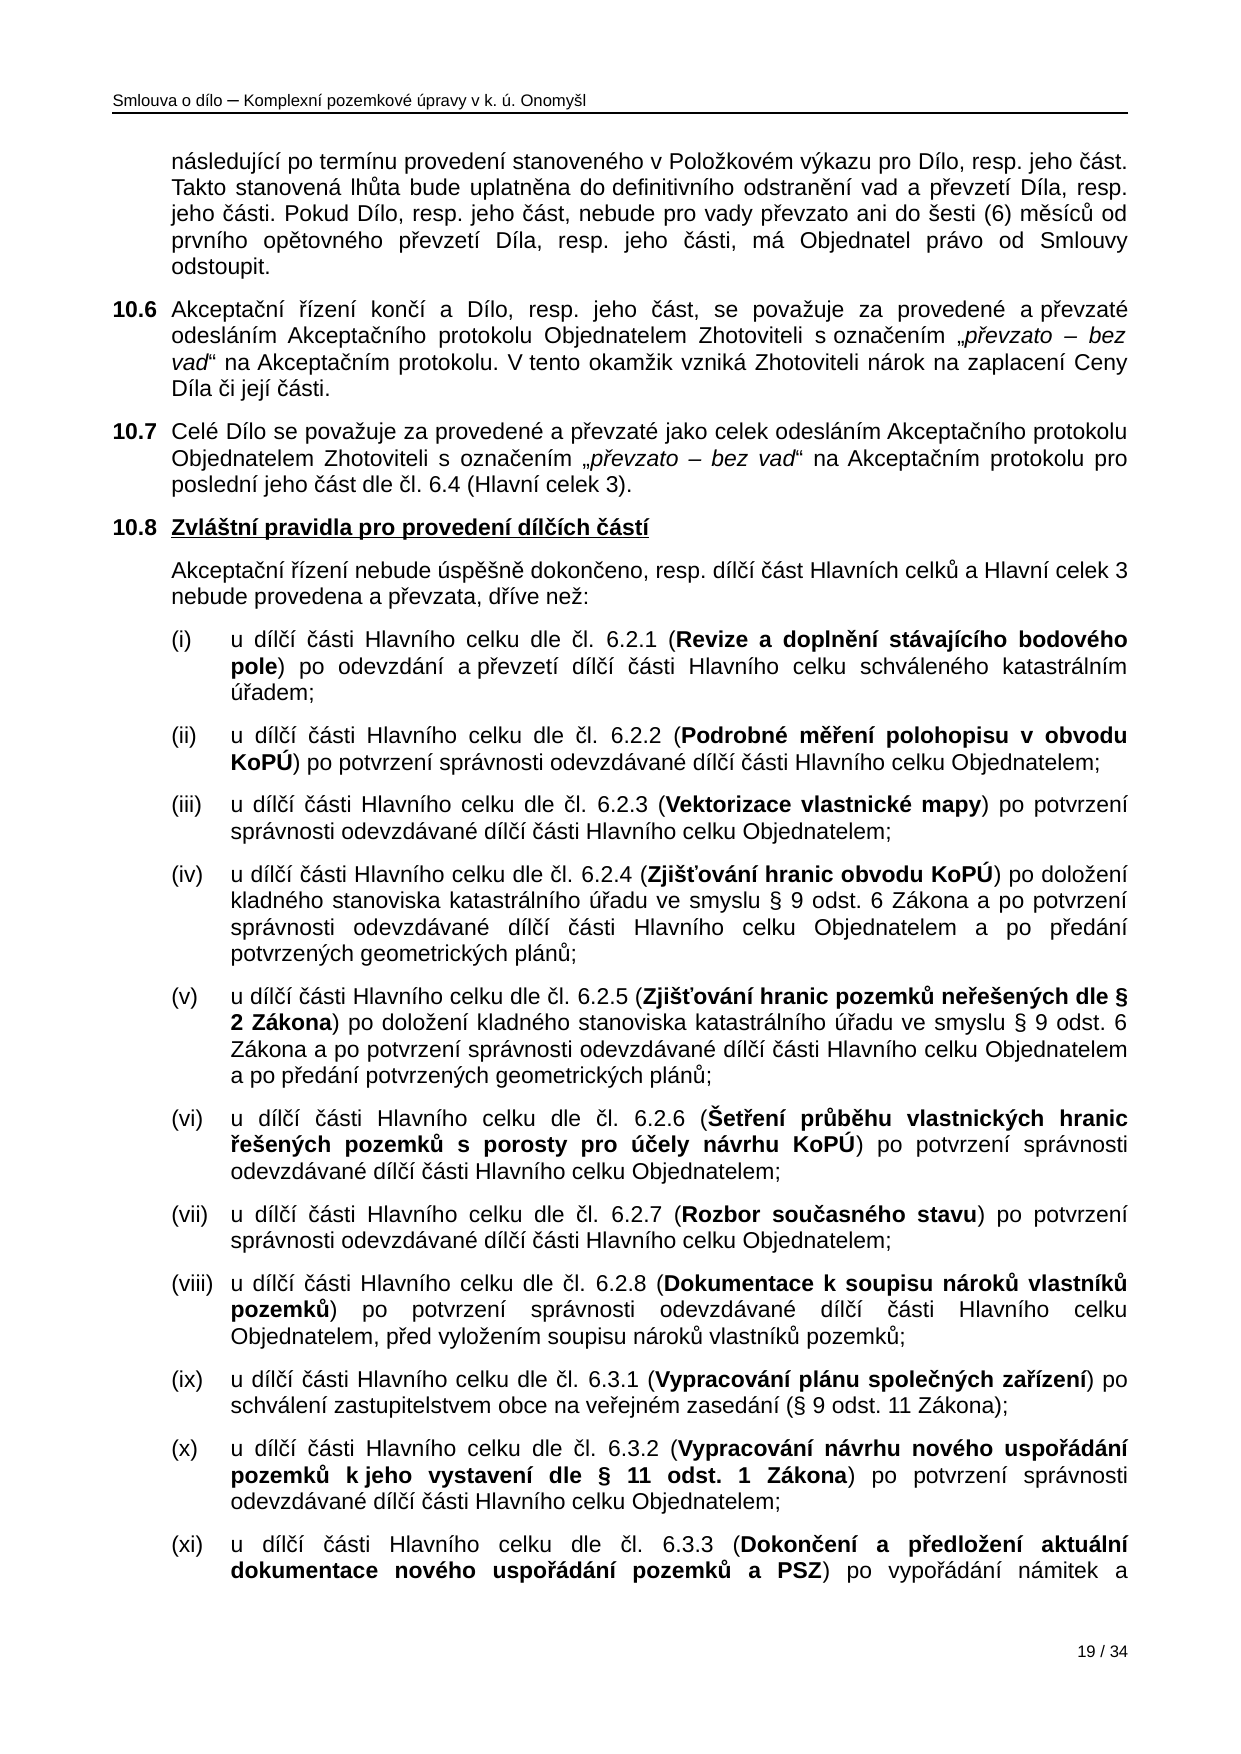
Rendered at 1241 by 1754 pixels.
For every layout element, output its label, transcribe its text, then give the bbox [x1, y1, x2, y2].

list Akceptační řízení nebude úspěšně dokončeno, resp. dílčí část Hlavních celků a Hlavní celek 3 nebude provedena a převzata, dříve než: [171, 557, 1128, 610]
list u dílčí části Hlavního celku dle čl. 6.3.2 (Vypracování návrhu nového uspořádání pozemků k jeho vystavení dle § 11 odst. 1 Zákona) po potvrzení správnosti odevzdávané dílčí části Hlavního celku Objednatelem; [171, 1435, 1128, 1514]
text Zvláštní pravidla pro provedení dílčích částí [112, 514, 1128, 540]
text Akceptační řízení končí a Dílo, resp. jeho část, se považuje za provedené a převzaté odesláním Akceptačního protokolu Objednatelem Zhotoviteli s označením „převzato – bez vad“ na Akceptačním protokolu. V tento okamžik vzniká Zhotoviteli nárok na zaplacení Ceny Díla či její části. [112, 296, 1128, 402]
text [112, 148, 1128, 279]
list u dílčí části Hlavního celku dle čl. 6.2.3 (Vektorizace vlastnické mapy) po potvrzení správnosti odevzdávané dílčí části Hlavního celku Objednatelem; [171, 791, 1128, 844]
list u dílčí části Hlavního celku dle čl. 6.2.4 (Zjišťování hranic obvodu KoPÚ) po doložení kladného stanoviska katastrálního úřadu ve smyslu § 9 odst. 6 Zákona a po potvrzení správnosti odevzdávané dílčí části Hlavního celku Objednatelem a po předání potvrzených geometrických plánů; [171, 861, 1128, 966]
list u dílčí části Hlavního celku dle čl. 6.2.7 (Rozbor současného stavu) po potvrzení správnosti odevzdávané dílčí části Hlavního celku Objednatelem; [171, 1201, 1128, 1253]
list u dílčí části Hlavního celku dle čl. 6.2.1 (Revize a doplnění stávajícího bodového pole) po odevzdání a převzetí dílčí části Hlavního celku schváleného katastrálním úřadem; [171, 626, 1128, 705]
list u dílčí části Hlavního celku dle čl. 6.2.6 (Šetření průběhu vlastnických hranic řešených pozemků s porosty pro účely návrhu KoPÚ) po potvrzení správnosti odevzdávané dílčí části Hlavního celku Objednatelem; [171, 1105, 1128, 1184]
list u dílčí části Hlavního celku dle čl. 6.3.1 (Vypracování plánu společných zařízení) po schválení zastupitelstvem obce na veřejném zasedání (§ 9 odst. 11 Zákona); [171, 1366, 1128, 1418]
list u dílčí části Hlavního celku dle čl. 6.2.2 (Podrobné měření polohopisu v obvodu KoPÚ) po potvrzení správnosti odevzdávané dílčí části Hlavního celku Objednatelem; [171, 722, 1128, 775]
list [171, 1531, 1128, 1584]
text Celé Dílo se považuje za provedené a převzaté jako celek odesláním Akceptačního protokolu Objednatelem Zhotoviteli s označením „převzato – bez vad“ na Akceptačním protokolu pro poslední jeho část dle čl. 6.4 (Hlavní celek 3). [112, 418, 1128, 497]
list u dílčí části Hlavního celku dle čl. 6.2.8 (Dokumentace k soupisu nároků vlastníků pozemků) po potvrzení správnosti odevzdávané dílčí části Hlavního celku Objednatelem, před vyložením soupisu nároků vlastníků pozemků; [171, 1270, 1128, 1349]
list u dílčí části Hlavního celku dle čl. 6.2.5 (Zjišťování hranic pozemků neřešených dle § 2 Zákona) po doložení kladného stanoviska katastrálního úřadu ve smyslu § 9 odst. 6 Zákona a po potvrzení správnosti odevzdávané dílčí části Hlavního celku Objednatelem a po předání potvrzených geometrických plánů; [171, 983, 1128, 1088]
